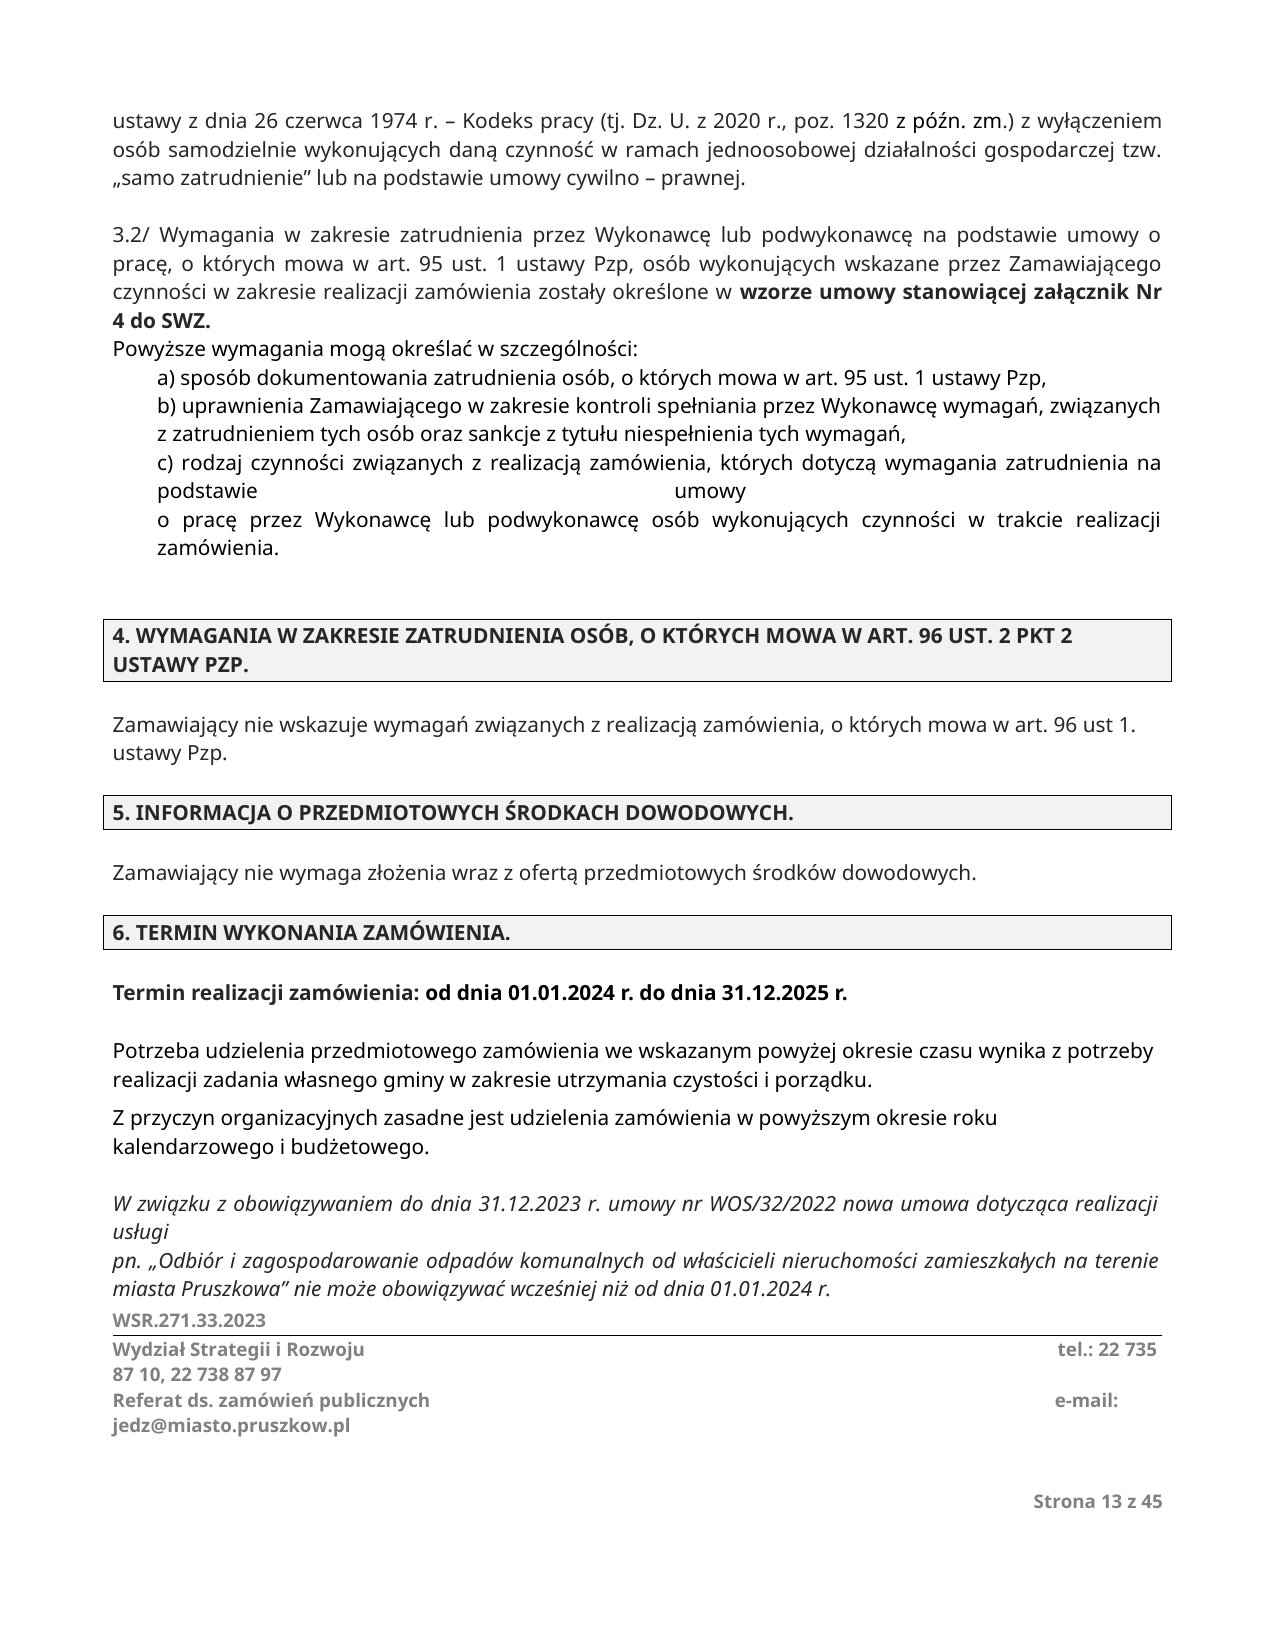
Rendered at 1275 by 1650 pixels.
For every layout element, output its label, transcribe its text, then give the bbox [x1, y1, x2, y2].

text a) sposób dokumentowania zatrudnienia osób, o których mowa w art. 95 ust. 1 ustawy Pzp, [157, 363, 1162, 391]
text Zamawiający nie wymaga złożenia wraz z ofertą przedmiotowych środków dowodowych. [112, 858, 1162, 887]
text 6. TERMIN WYKONANIA ZAMÓWIENIA. [104, 916, 1171, 949]
text W związku z obowiązywaniem do dnia 31.12.2023 r. umowy nr WOS/32/2022 nowa umowa dotycząca realizacji usługi pn. „Odbiór i zagospodarowanie odpadów komunalnych od właścicieli nieruchomości zamieszkałych na terenie miasta Pruszkowa” nie może obowiązywać wcześniej niż od dnia 01.01.2024 r. [112, 1189, 1162, 1303]
text Potrzeba udzielenia przedmiotowego zamówienia we wskazanym powyżej okresie czasu wynika z potrzeby realizacji zadania własnego gminy w zakresie utrzymania czystości i porządku. [112, 1036, 1162, 1093]
text c) rodzaj czynności związanych z realizacją zamówienia, których dotyczą wymagania zatrudnienia na podstawie umowy o pracę przez Wykonawcę lub podwykonawcę osób wykonujących czynności w trakcie realizacji zamówienia. [157, 448, 1162, 562]
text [112, 107, 1162, 192]
text 5. INFORMACJA O PRZEDMIOTOWYCH ŚRODKACH DOWODOWYCH. [104, 796, 1171, 829]
text 4. WYMAGANIA W ZAKRESIE ZATRUDNIENIA OSÓB, O KTÓRYCH MOWA W ART. 96 UST. 2 PKT 2 USTAWY PZP. [104, 620, 1171, 681]
text Powyższe wymagania mogą określać w szczególności: [112, 334, 1162, 363]
text Z przyczyn organizacyjnych zasadne jest udzielenia zamówienia w powyższym okresie roku kalendarzowego i budżetowego. [112, 1103, 1162, 1160]
text Termin realizacji zamówienia: od dnia 01.01.2024 r. do dnia 31.12.2025 r. [112, 978, 1162, 1007]
text 3.2/ Wymagania w zakresie zatrudnienia przez Wykonawcę lub podwykonawcę na podstawie umowy o pracę, o których mowa w art. 95 ust. 1 ustawy Pzp, osób wykonujących wskazane przez Zamawiającego czynności w zakresie realizacji zamówienia zostały określone w wzorze umowy stanowiącej załącznik Nr 4 do SWZ. [112, 220, 1162, 334]
text b) uprawnienia Zamawiającego w zakresie kontroli spełniania przez Wykonawcę wymagań, związanych z zatrudnieniem tych osób oraz sankcje z tytułu niespełnienia tych wymagań, [157, 391, 1162, 448]
text Zamawiający nie wskazuje wymagań związanych z realizacją zamówienia, o których mowa w art. 96 ust 1. ustawy Pzp. [112, 710, 1162, 767]
